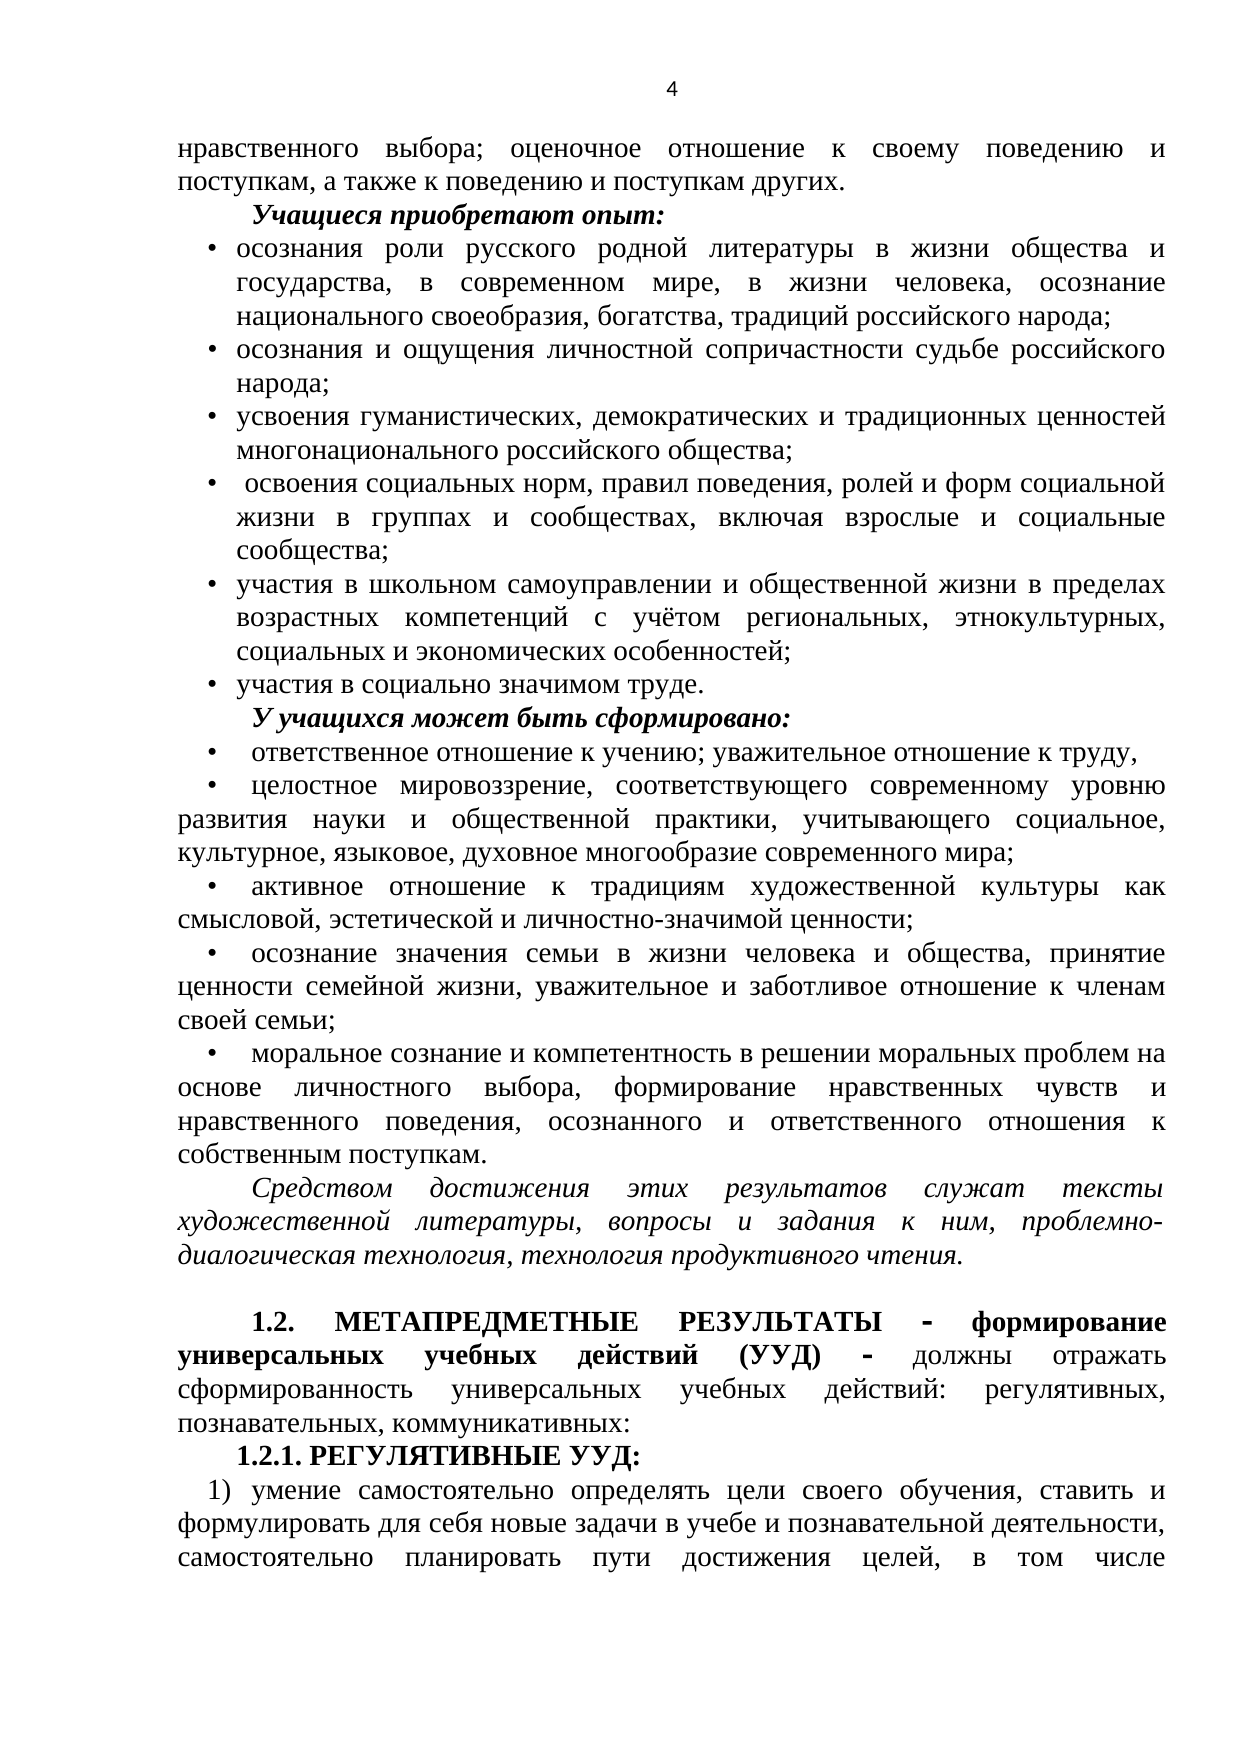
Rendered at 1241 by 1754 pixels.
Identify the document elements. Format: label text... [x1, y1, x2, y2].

text 1.2. Метапредметные результаты формирование универсальных учебных действий (УУД) должны отражать сформированность универсальных учебных действий: регулятивных, познавательных, коммуникативных: [177, 1304, 1167, 1438]
text 1.2.1. РЕГУЛЯТИВНЫЕ УУД: [177, 1438, 1167, 1472]
list участия в социально значимом труде. [207, 667, 1167, 700]
list ответственное отношение к учению; уважительное отношение к труду, [177, 734, 1167, 767]
list осознание значения семьи в жизни человека и общества, принятие ценности семейной жизни, уважительное и заботливое отношение к членам своей семьи; [177, 935, 1167, 1036]
list осознания роли русского родной литературы в жизни общества и государства, в современном мире, в жизни человека, осознание национального своеобразия, богатства, традиций российского народа; [207, 231, 1167, 331]
list целостное мировоззрение, соответствующего современному уровню развития науки и общественной практики, учитывающего социальное, культурное, языковое, духовное многообразие современного мира; [177, 767, 1167, 868]
list активное отношение к традициям художественной культуры как смысловой, эстетической и личностно-значимой ценности; [177, 868, 1167, 935]
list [177, 1472, 1167, 1572]
text У учащихся может быть сформировано: [177, 700, 1167, 734]
list освоения социальных норм, правил поведения, ролей и форм социальной жизни в группах и сообществах, включая взрослые и социальные сообщества; [207, 465, 1167, 566]
list усвоения гуманистических, демократических и традиционных ценностей многонационального российского общества; [207, 398, 1167, 465]
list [177, 130, 1167, 197]
list участия в школьном самоуправлении и общественной жизни в пределах возрастных компетенций с учётом региональных, этнокультурных, социальных и экономических особенностей; [207, 566, 1167, 667]
text Учащиеся приобретают опыт: [177, 197, 1167, 231]
text Средством достижения этих результатов служат тексты художественной литературы, вопросы и задания к ним, проблемно-диалогическая технология, технология продуктивного чтения. [177, 1170, 1167, 1270]
list моральное сознание и компетентность в решении моральных проблем на основе личностного выбора, формирование нравственных чувств и нравственного поведения, осознанного и ответственного отношения к собственным поступкам. [177, 1036, 1167, 1170]
list осознания и ощущения личностной сопричастности судьбе российского народа; [207, 331, 1167, 398]
